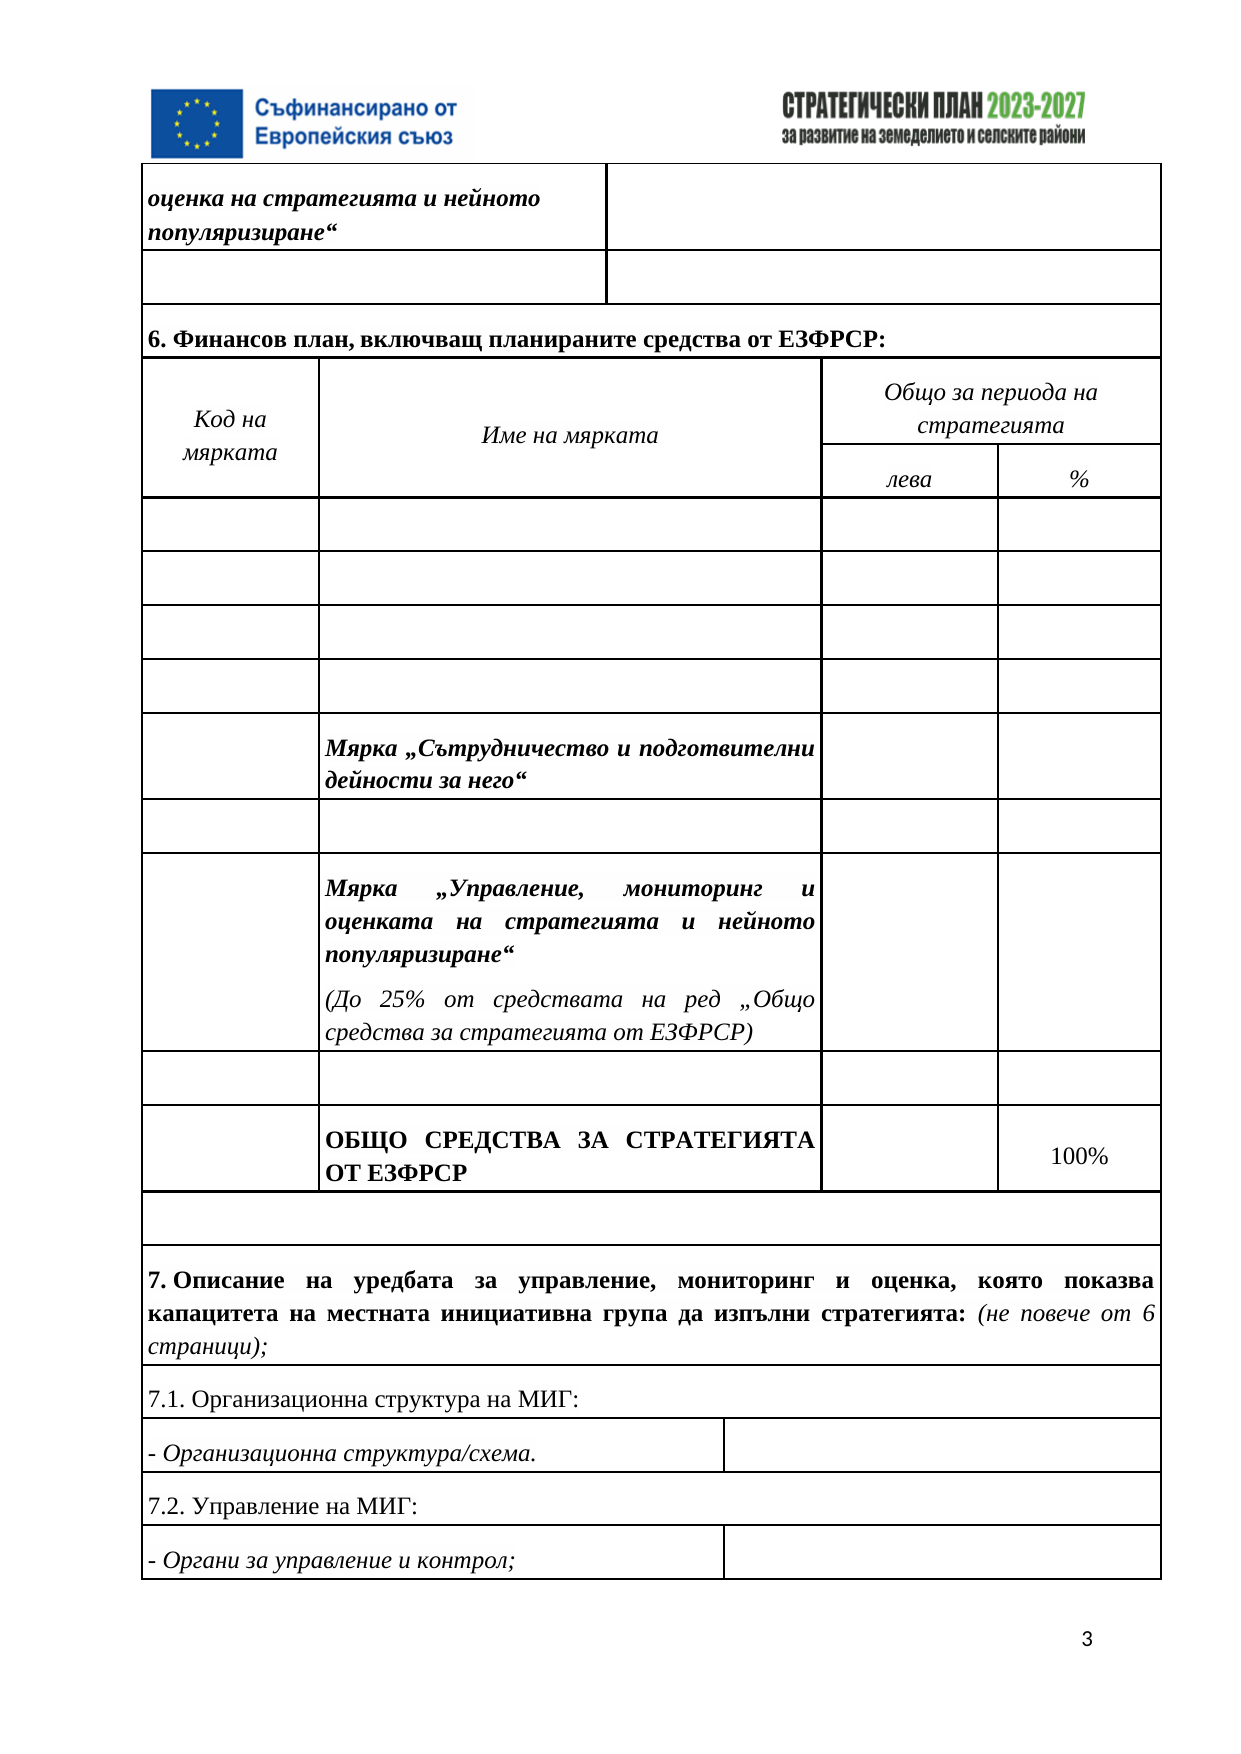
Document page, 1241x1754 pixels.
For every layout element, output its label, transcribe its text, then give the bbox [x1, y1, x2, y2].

table_cell 6. Финансов план, включващ планираните средства от ЕЗФРСР: [143, 305, 1160, 356]
table_cell [143, 714, 318, 798]
table_cell [320, 1052, 820, 1104]
table_cell Код на мярката [143, 359, 318, 496]
table_cell [999, 1052, 1160, 1104]
table_cell ОБЩО СРЕДСТВА ЗА СТРАТЕГИЯТА ОТ ЕЗФРСР [320, 1106, 820, 1190]
table_cell лева [823, 445, 997, 496]
table_cell [143, 800, 318, 852]
table_cell [143, 854, 318, 1050]
table_cell Мярка „Управление, мониторинг и оценката на стратегията и нейното популяризиране“ (До 25% от средствата на ред „Общо средства за стратегията от ЕЗФРСР) [320, 854, 820, 1050]
table_cell Общо за периода на стратегията [823, 359, 1160, 443]
table_cell [725, 1419, 1160, 1471]
table_cell [823, 1052, 997, 1104]
table_cell [823, 606, 997, 658]
table_cell [999, 499, 1160, 550]
table_cell [143, 251, 605, 303]
table_cell Име на мярката [320, 359, 820, 496]
table_cell [823, 800, 997, 852]
table_cell [320, 660, 820, 712]
table_cell [725, 1526, 1160, 1577]
table_cell - Органи за управление и контрол; [143, 1526, 723, 1577]
table_cell 7.1. Организационна структура на МИГ: [143, 1366, 1160, 1417]
table_cell [999, 660, 1160, 712]
table_cell [320, 606, 820, 658]
table_cell 100% [999, 1106, 1160, 1190]
table_cell [823, 714, 997, 798]
table_cell % [999, 445, 1160, 496]
table_cell [320, 800, 820, 852]
table_cell [823, 660, 997, 712]
table_cell [823, 1106, 997, 1190]
table_cell [999, 606, 1160, 658]
table_cell [999, 800, 1160, 852]
table_cell [320, 552, 820, 604]
table_cell [143, 499, 318, 550]
table_cell [608, 251, 1160, 303]
table_cell Мярка „Управление, мониторинг и оценка на стратегията и нейното популяризиране“ [143, 164, 605, 249]
table_cell [999, 714, 1160, 798]
table_cell [143, 660, 318, 712]
table_cell [999, 854, 1160, 1050]
table_cell 7.2. Управление на МИГ: [143, 1473, 1160, 1524]
picture [147, 85, 477, 163]
table_cell - Организационна структура/схема. [143, 1419, 723, 1471]
table_cell [143, 606, 318, 658]
table_cell [823, 552, 997, 604]
table_cell [999, 552, 1160, 604]
table_cell [823, 499, 997, 550]
table_cell [143, 1106, 318, 1190]
table_cell [143, 552, 318, 604]
table_cell [143, 1193, 1160, 1244]
table_cell [823, 854, 997, 1050]
table_cell Мярка „Сътрудничество и подготвителни дейности за него“ [320, 714, 820, 798]
table_cell [143, 1052, 318, 1104]
table_cell 7. Описание на уредбата за управление, мониторинг и оценка, която показва капацитета на местната инициативна група да изпълни стратегията: (не повече от 6 страници); [143, 1246, 1160, 1364]
picture [782, 73, 1085, 163]
table_cell [320, 499, 820, 550]
table_cell [608, 164, 1160, 249]
